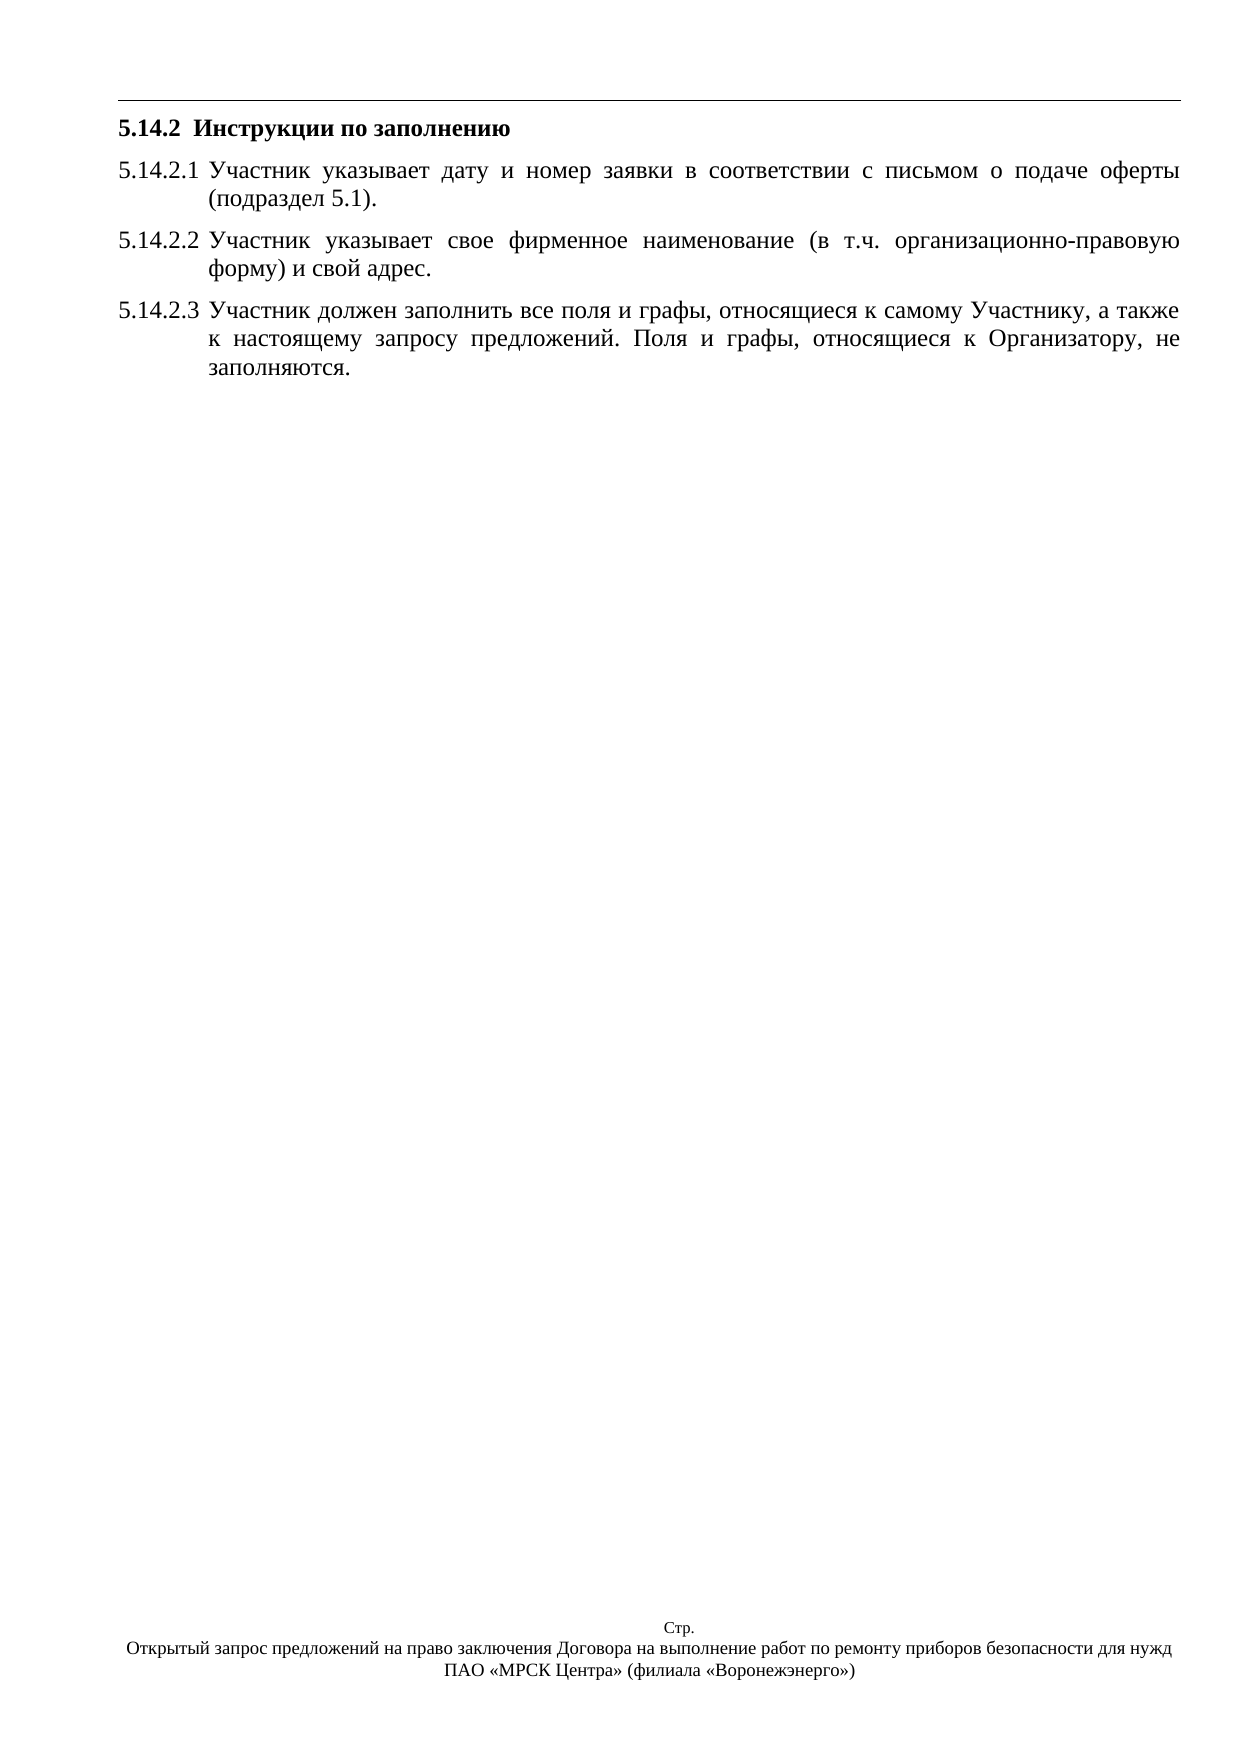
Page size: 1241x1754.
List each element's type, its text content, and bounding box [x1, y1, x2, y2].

list Участник должен заполнить все поля и графы, относящиеся к самому Участнику, а также к настоящему запросу предложений. Поля и графы, относящиеся к Организатору, не заполняются. [118, 295, 1181, 381]
list Участник указывает дату и номер заявки в соответствии с письмом о подаче оферты (подраздел 5.1). [118, 155, 1181, 212]
subtitle Инструкции по заполнению [118, 113, 1181, 142]
list Участник указывает свое фирменное наименование (в т.ч. организационно-правовую форму) и свой адрес. [118, 225, 1181, 282]
